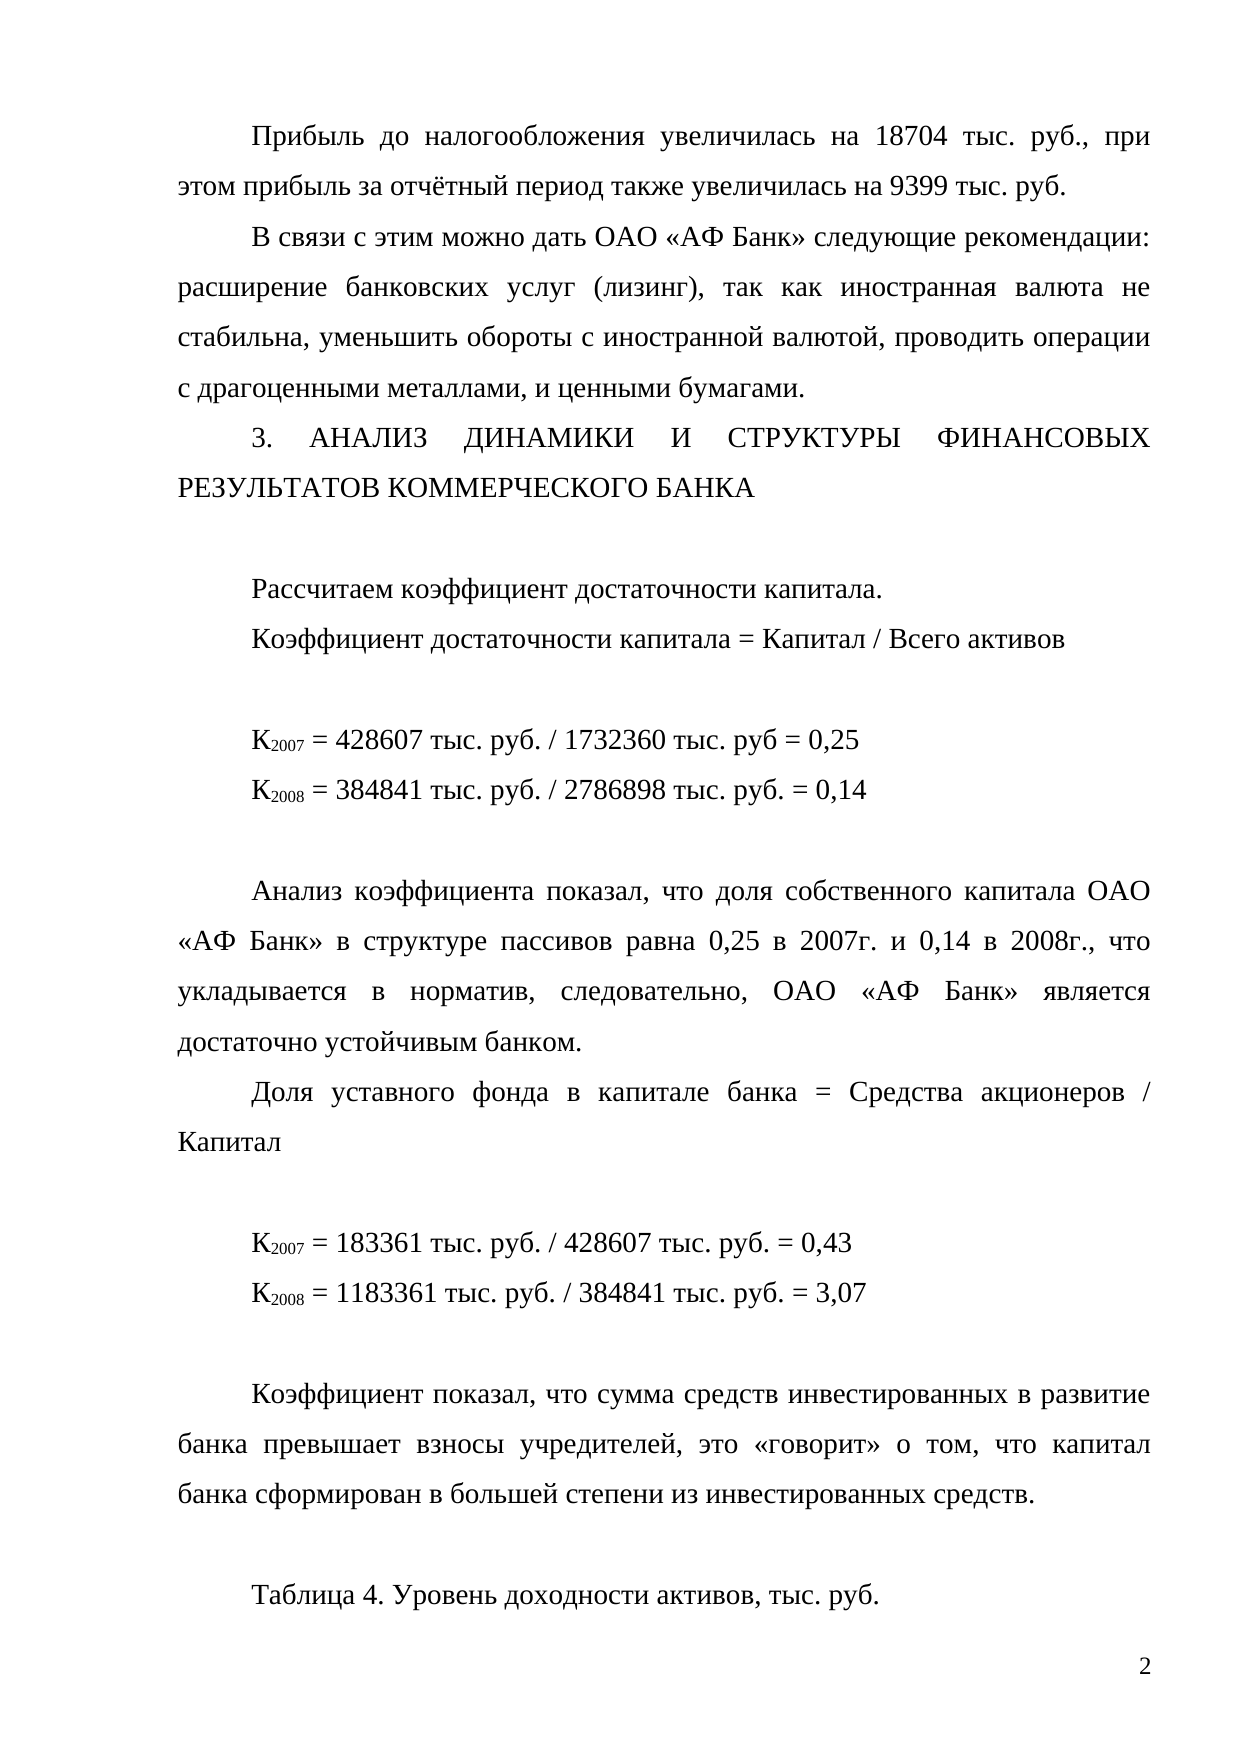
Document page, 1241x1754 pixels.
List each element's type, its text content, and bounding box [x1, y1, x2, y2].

text К2008 = 384841 тыс. руб. / 2786898 тыс. руб. = 0,14 [177, 772, 1152, 806]
text Прибыль до налогообложения увеличилась на 18704 тыс. руб., при этом прибыль за отчётный период также увеличилась на 9399 тыс. руб. [177, 118, 1152, 202]
text Рассчитаем коэффициент достаточности капитала. [177, 571, 1152, 604]
text К2007 = 428607 тыс. руб. / 1732360 тыс. руб = 0,25 [177, 722, 1152, 755]
text К2007 = 183361 тыс. руб. / 428607 тыс. руб. = 0,43 [177, 1225, 1152, 1258]
text К2008 = 1183361 тыс. руб. / 384841 тыс. руб. = 3,07 [177, 1275, 1152, 1309]
text 3. АНАЛИЗ ДИНАМИКИ И СТРУКТУРЫ ФИНАНСОВЫХ РЕЗУЛЬТАТОВ КОММЕРЧЕСКОГО БАНКА [177, 420, 1152, 504]
text Коэффициент достаточности капитала = Капитал / Всего активов [177, 621, 1152, 655]
text Анализ коэффициента показал, что доля собственного капитала ОАО «АФ Банк» в структуре пассивов равна 0,25 в 2007г. и 0,14 в 2008г., что укладывается в норматив, следовательно, ОАО «АФ Банк» является достаточно устойчивым банком. [177, 873, 1152, 1057]
text Доля уставного фонда в капитале банка = Средства акционеров / Капитал [177, 1074, 1152, 1158]
text Таблица 4. Уровень доходности активов, тыс. руб. [177, 1577, 1152, 1611]
text Коэффициент показал, что сумма средств инвестированных в развитие банка превышает взносы учредителей, это «говорит» о том, что капитал банка сформирован в большей степени из инвестированных средств. [177, 1376, 1152, 1510]
text В связи с этим можно дать ОАО «АФ Банк» следующие рекомендации: расширение банковских услуг (лизинг), так как иностранная валюта не стабильна, уменьшить обороты с иностранной валютой, проводить операции с драгоценными металлами, и ценными бумагами. [177, 219, 1152, 403]
